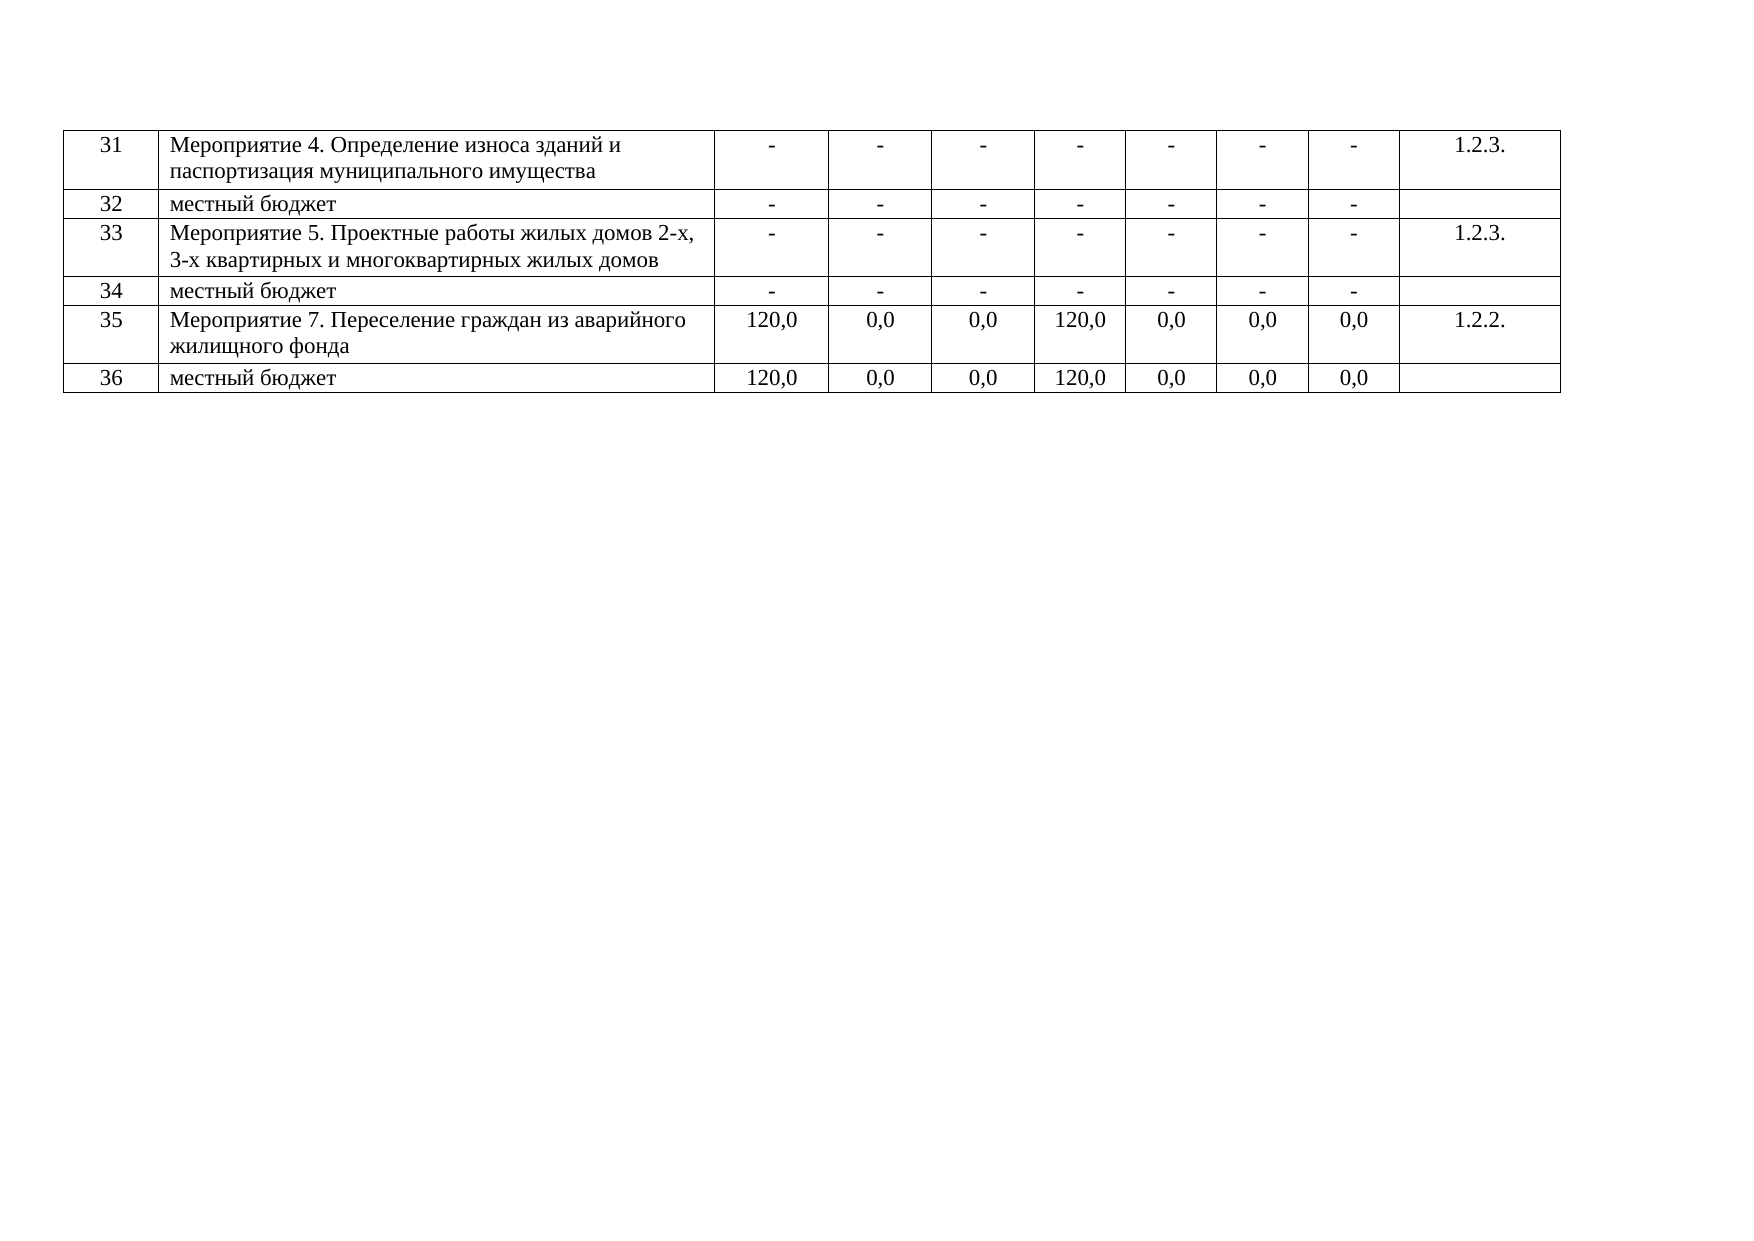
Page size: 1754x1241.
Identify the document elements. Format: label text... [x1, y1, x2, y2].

table_cell - [1217, 277, 1308, 305]
table_cell 0,0 [829, 364, 931, 392]
table_cell 0,0 [1217, 364, 1308, 392]
table_cell - [1309, 131, 1399, 189]
table_cell 0,0 [829, 306, 931, 363]
table_cell 33 [64, 219, 158, 276]
table_cell - [1217, 190, 1308, 218]
table_cell - [1035, 190, 1125, 218]
table_cell 0,0 [1217, 306, 1308, 363]
table_cell - [715, 219, 828, 276]
table_cell 0,0 [1309, 364, 1399, 392]
table_cell 35 [64, 306, 158, 363]
table_cell 1.2.2. [1400, 306, 1560, 363]
table_cell - [829, 277, 931, 305]
table_cell 120,0 [1035, 306, 1125, 363]
table_cell - [932, 190, 1034, 218]
table_cell местный бюджет [159, 190, 714, 218]
table_cell 120,0 [1035, 364, 1125, 392]
table_cell - [829, 190, 931, 218]
table_cell - [1217, 219, 1308, 276]
table_cell - [1309, 190, 1399, 218]
table_cell 31 [64, 131, 158, 189]
table_cell 0,0 [932, 364, 1034, 392]
table_cell - [829, 131, 931, 189]
table_cell местный бюджет [159, 277, 714, 305]
table_cell - [1126, 131, 1216, 189]
table_cell местный бюджет [159, 364, 714, 392]
table_cell - [1217, 131, 1308, 189]
table_cell 34 [64, 277, 158, 305]
table_cell Мероприятие 4. Определение износа зданий и паспортизация муниципального имущества [159, 131, 714, 189]
table_cell 0,0 [932, 306, 1034, 363]
table_cell - [715, 131, 828, 189]
table_cell - [829, 219, 931, 276]
table_cell [1400, 277, 1560, 305]
table_cell - [1035, 277, 1125, 305]
table_cell - [1126, 277, 1216, 305]
table_cell Мероприятие 7. Переселение граждан из аварийного жилищного фонда [159, 306, 714, 363]
table_cell [1400, 364, 1560, 392]
table_cell 1.2.3. [1400, 219, 1560, 276]
table_cell - [715, 277, 828, 305]
table_cell Мероприятие 5. Проектные работы жилых домов 2-х, 3-х квартирных и многоквартирных жилых домов [159, 219, 714, 276]
table_cell - [715, 190, 828, 218]
table_cell - [1126, 219, 1216, 276]
table_cell - [932, 219, 1034, 276]
table_cell 1.2.3. [1400, 131, 1560, 189]
table_cell [1400, 190, 1560, 218]
table_cell 0,0 [1309, 306, 1399, 363]
table_cell - [1035, 219, 1125, 276]
table_cell 0,0 [1126, 306, 1216, 363]
table_cell 120,0 [715, 306, 828, 363]
table_cell 120,0 [715, 364, 828, 392]
table_cell - [1126, 190, 1216, 218]
table_cell 36 [64, 364, 158, 392]
table_cell - [1035, 131, 1125, 189]
table_cell 0,0 [1126, 364, 1216, 392]
table_cell - [1309, 277, 1399, 305]
table_cell - [932, 277, 1034, 305]
table_cell - [1309, 219, 1399, 276]
table_cell - [932, 131, 1034, 189]
table_cell 32 [64, 190, 158, 218]
